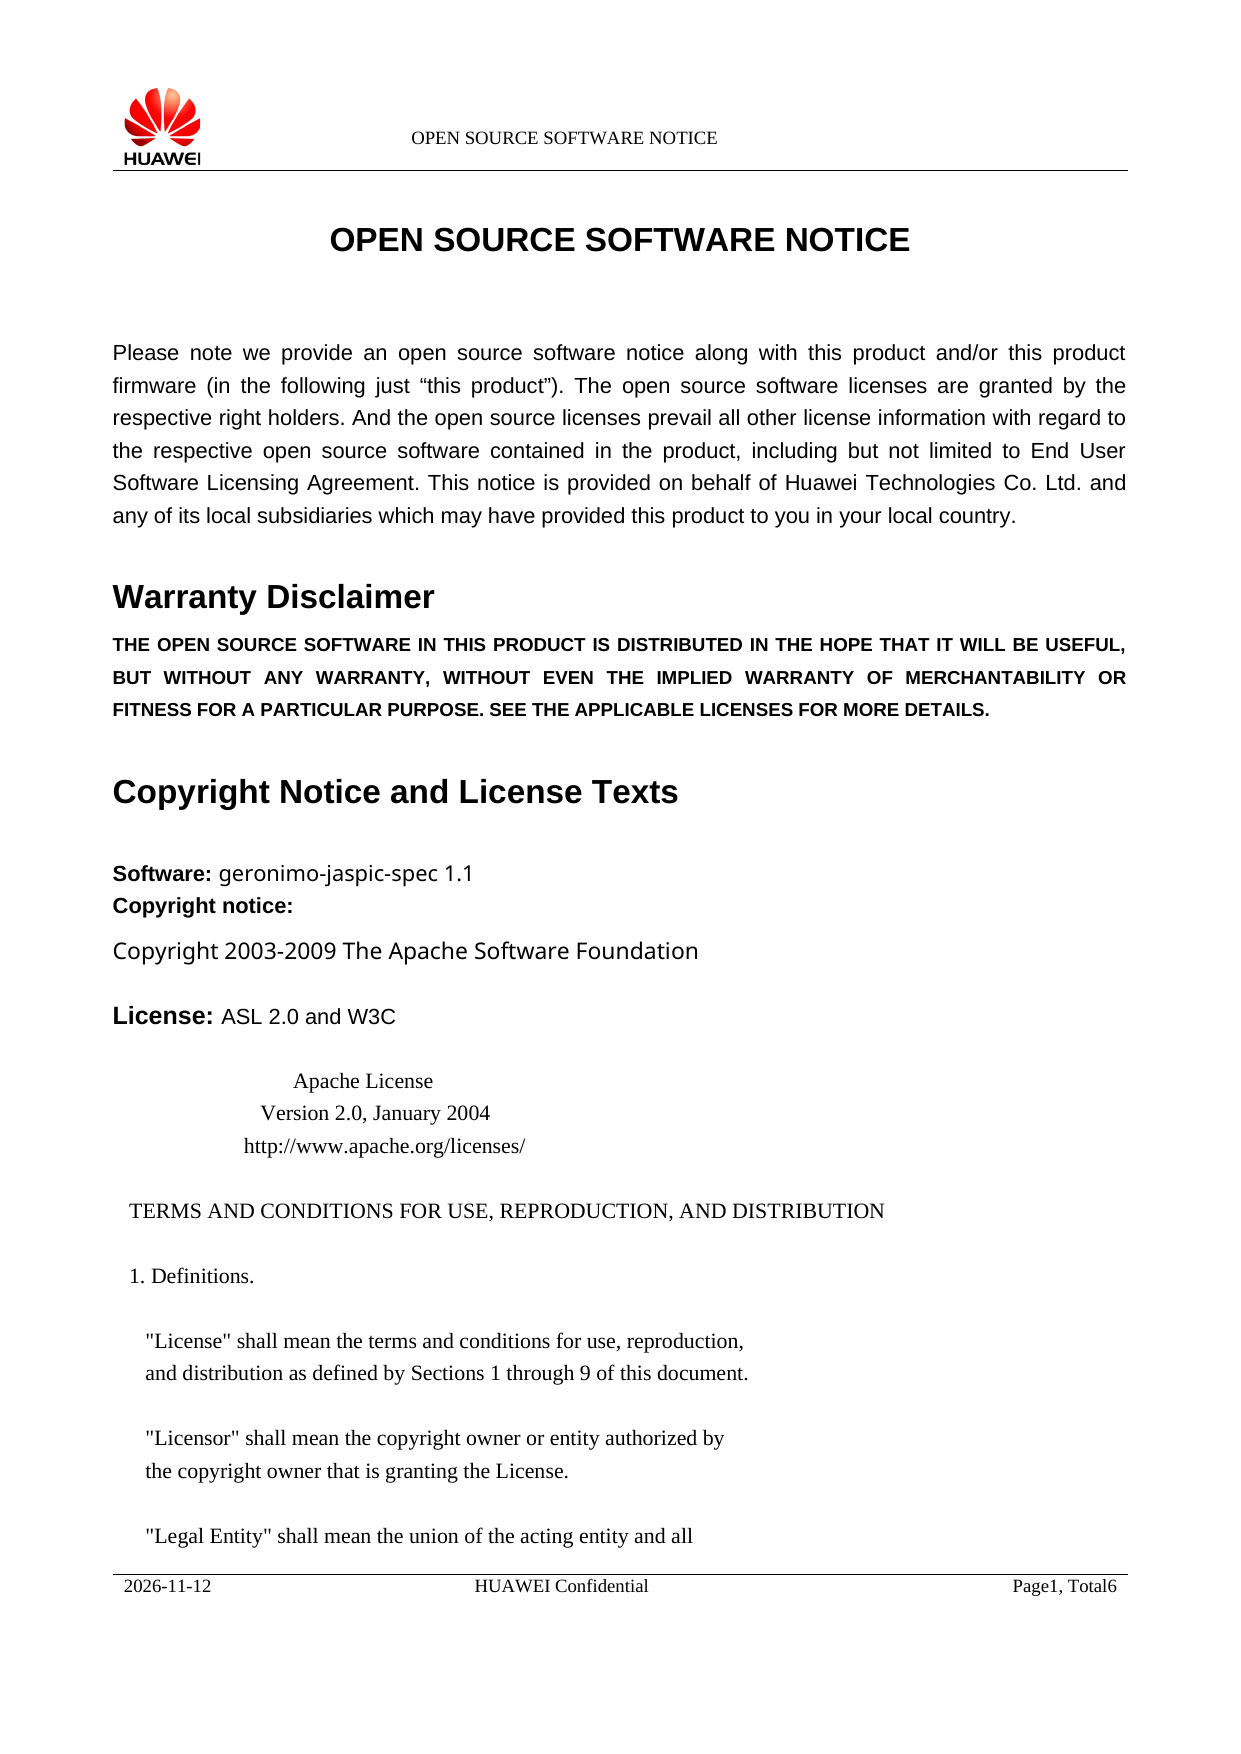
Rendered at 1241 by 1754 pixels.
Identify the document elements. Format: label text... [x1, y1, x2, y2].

text Copyright Notice and License Texts [112, 759, 1128, 824]
text Copyright notice: [112, 889, 1128, 921]
text Please note we provide an open source software notice along with this product and/or this product firmware (in the following just “this product”). The open source software licenses are granted by the respective right holders. And the open source licenses prevail all other license information with regard to the respective open source software contained in the product, including but not limited to End User Software Licensing Agreement. This notice is provided on behalf of Huawei Technologies Co. Ltd. and any of its local subsidiaries which may have provided this product to you in your local country. [112, 336, 1128, 531]
text The open source software in this product is distributed in the hope that it will be useful, but WITHOUT ANY WARRANTY, without even the implied warranty of MERCHANTABILITY or FITNESS FOR A PARTICULAR PURPOSE. See the applicable licenses for more details. [112, 629, 1128, 726]
text Copyright 2003-2009 The Apache Software Foundation [112, 934, 1128, 999]
text License: ASL 2.0 and W3C [112, 999, 1128, 1031]
text Warranty Disclaimer [112, 564, 1128, 629]
title Software: geronimo-jaspic-spec 1.1 [112, 856, 1128, 889]
text OPEN SOURCE SOFTWARE NOTICE [112, 206, 1128, 271]
picture [124, 88, 201, 165]
